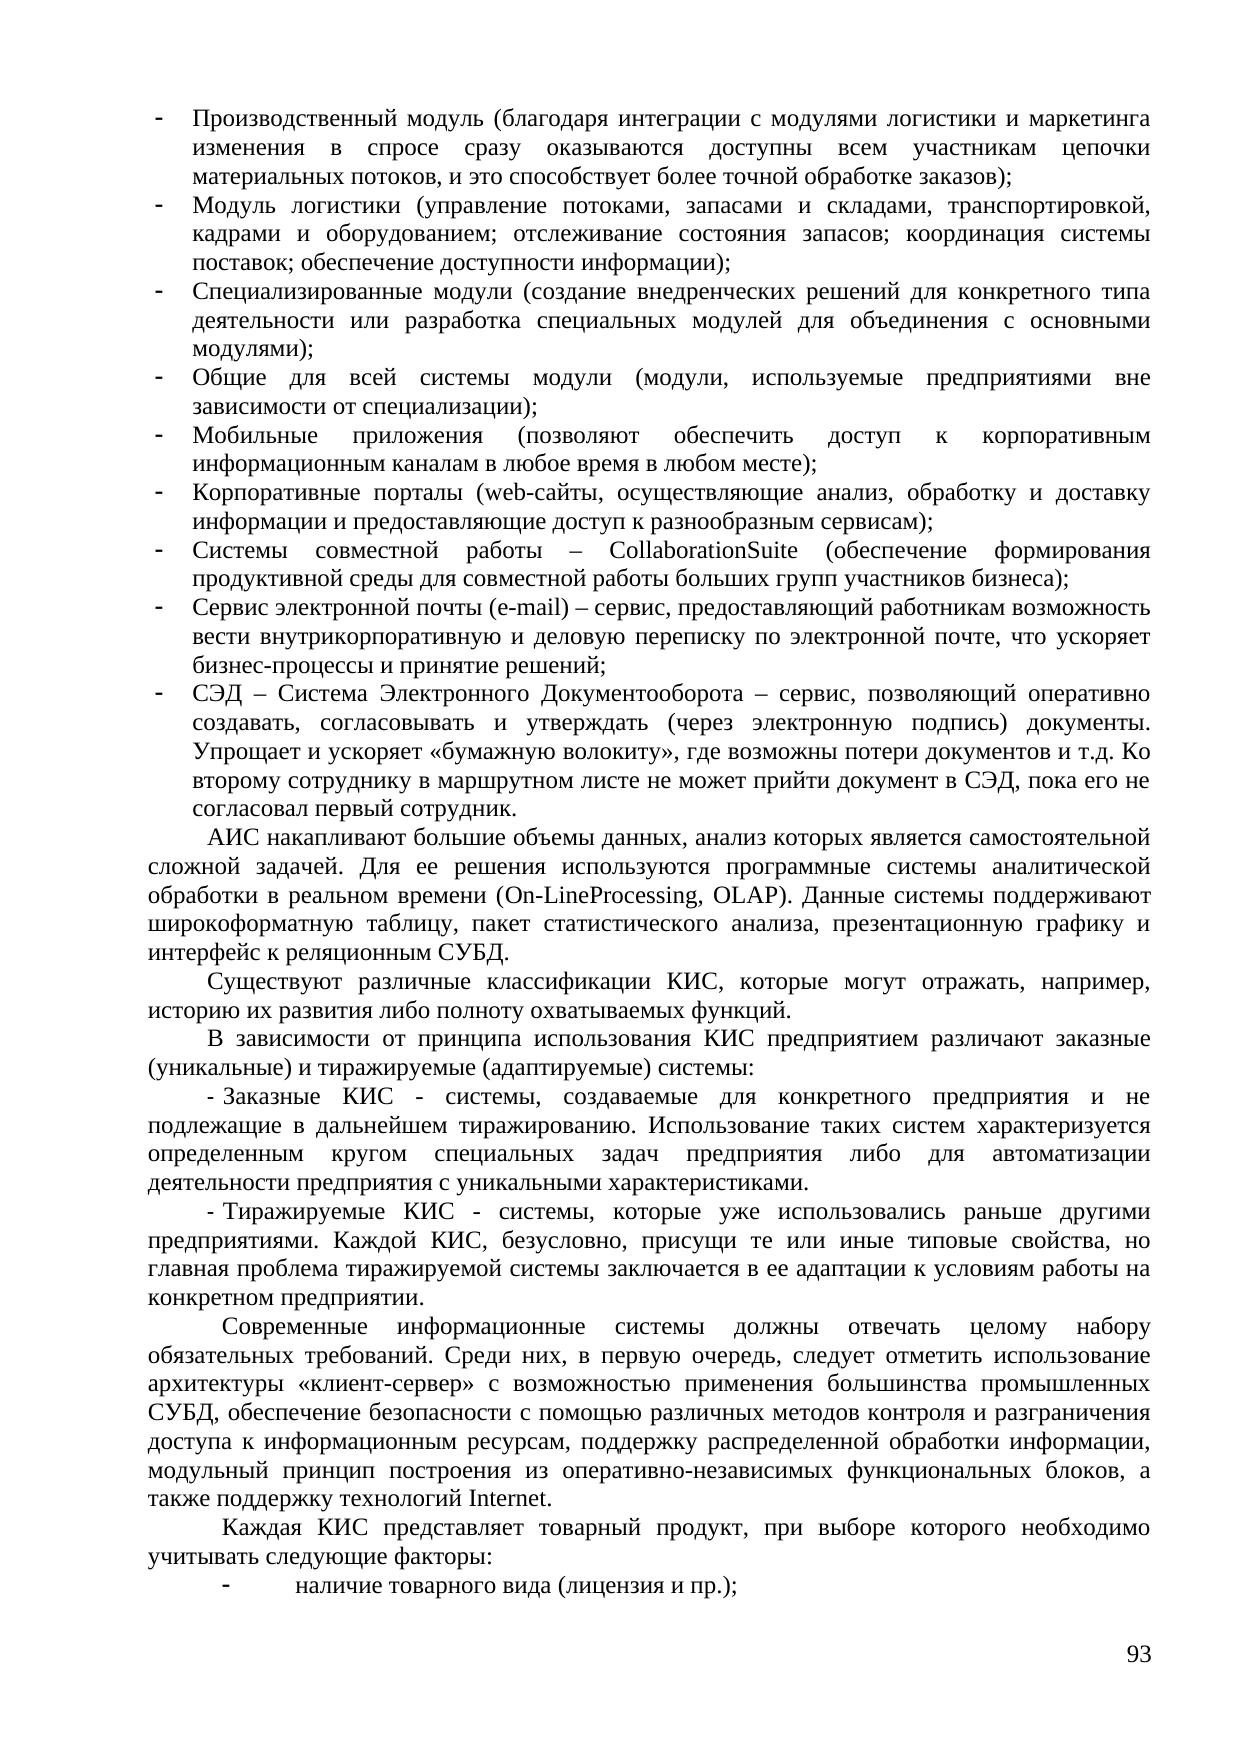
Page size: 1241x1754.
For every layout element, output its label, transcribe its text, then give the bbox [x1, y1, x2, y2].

list Общие для всей системы модули (модули, используемые предприятиями вне зависимости от специализации); [154, 362, 1152, 420]
text АИС накапливают большие объемы данных, анализ которых является самостоятельной сложной задачей. Для ее решения используются программные системы аналитической обработки в реальном времени (On-LineProcessing, OLAP). Данные системы поддерживают широкоформатную таблицу, пакет статистического анализа, презентационную графику и интерфейс к реляционным СУБД. [148, 822, 1152, 966]
list Корпоративные порталы (web-сайты, осуществляющие анализ, обработку и доставку информации и предоставляющие доступ к разнообразным сервисам); [154, 477, 1152, 535]
list Сервис электронной почты (e-mail) – сервис, предоставляющий работникам возможность вести внутрикорпоративную и деловую переписку по электронной почте, что ускоряет бизнес-процессы и принятие решений; [154, 592, 1152, 678]
list наличие товарного вида (лицензия и пр.); [148, 1570, 1152, 1598]
list Заказные КИС - системы, создаваемые для конкретного предприятия и не подлежащие в дальнейшем тиражированию. Использование таких систем характеризуется определенным кругом специальных задач предприятия либо для автоматизации деятельности предприятия с уникальными характеристиками. [148, 1081, 1152, 1196]
list Тиражируемые КИС - системы, которые уже использовались раньше другими предприятиями. Каждой КИС, безусловно, присущи те или иные типовые свойства, но главная проблема тиражируемой системы заключается в ее адаптации к условиям работы на конкретном предприятии. [148, 1196, 1152, 1311]
list СЭД – Система Электронного Документооборота – сервис, позволяющий оперативно создавать, согласовывать и утверждать (через электронную подпись) документы. Упрощает и ускоряет «бумажную волокиту», где возможны потери документов и т.д. Ко второму сотруднику в маршрутном листе не может прийти документ в СЭД, пока его не согласовал первый сотрудник. [154, 678, 1152, 822]
text Существуют различные классификации КИС, которые могут отражать, например, историю их развития либо полноту охватываемых функций. [148, 966, 1152, 1023]
text В зависимости от принципа использования КИС предприятием различают заказные (уникальные) и тиражируемые (адаптируемые) системы: [148, 1023, 1152, 1081]
list Производственный модуль (благодаря интеграции с модулями логистики и маркетинга изменения в спросе сразу оказываются доступны всем участникам цепочки материальных потоков, и это способствует более точной обработке заказов); [154, 103, 1152, 190]
list Мобильные приложения (позволяют обеспечить доступ к корпоративным информационным каналам в любое время в любом месте); [154, 420, 1152, 477]
text Каждая КИС представляет товарный продукт, при выборе которого необходимо учитывать следующие факторы: [148, 1512, 1152, 1570]
list Системы совместной работы – CollaborationSuite (обеспечение формирования продуктивной среды для совместной работы больших групп участников бизнеса); [154, 535, 1152, 592]
list Модуль логистики (управление потоками, запасами и складами, транспортировкой, кадрами и оборудованием; отслеживание состояния запасов; координация системы поставок; обеспечение доступности информации); [154, 190, 1152, 276]
list Специализированные модули (создание внедренческих решений для конкретного типа деятельности или разработка специальных модулей для объединения с основными модулями); [154, 276, 1152, 362]
text Современные информационные системы должны отвечать целому набору обязательных требований. Среди них, в первую очередь, следует отметить использование архитектуры «клиент-сервер» с возможностью применения большинства промышленных СУБД, обеспечение безопасности с помощью различных методов контроля и разграничения доступа к информационным ресурсам, поддержку распределенной обработки информации, модульный принцип построения из оперативно-независимых функциональных блоков, а также поддержку технологий Internet. [148, 1311, 1152, 1512]
